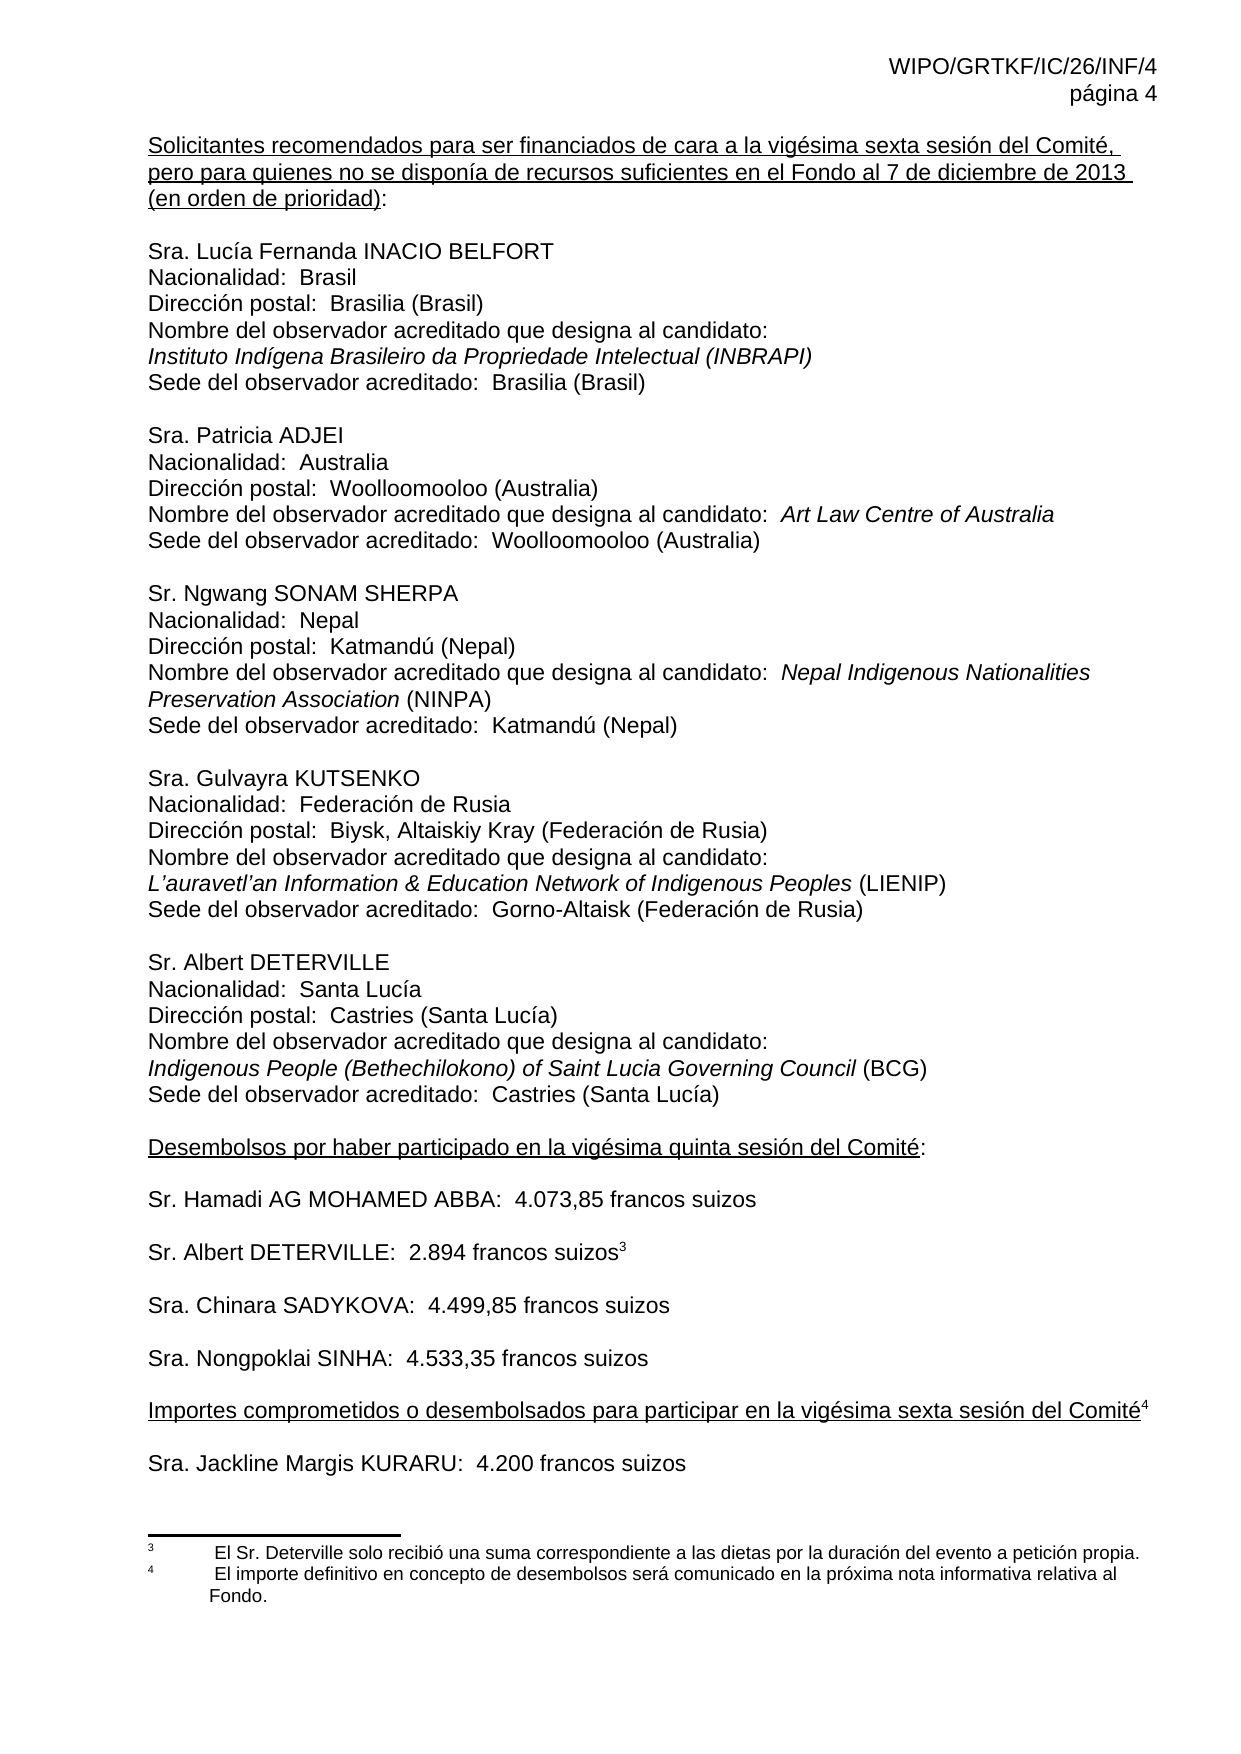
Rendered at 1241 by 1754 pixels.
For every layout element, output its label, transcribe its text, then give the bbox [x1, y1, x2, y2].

text Nacionalidad: Federación de Rusia [148, 791, 1157, 817]
text Sra. Nongpoklai SINHA: 4.533,35 francos suizos [148, 1344, 1157, 1371]
text Indigenous People (Bethechilokono) of Saint Lucia Governing Council (BCG) [148, 1054, 1157, 1081]
text Sede del observador acreditado: Katmandú (Nepal) [148, 712, 1157, 738]
text Sr. Ngwang SONAM SHERPA [148, 580, 1157, 607]
text Nombre del observador acreditado que designa al candidato: [148, 317, 1157, 343]
text Solicitantes recomendados para ser financiados de cara a la vigésima sexta sesión del Comité, pero para quienes no se disponía de recursos suficientes en el Fondo al 7 de diciembre de 2013 (en orden de prioridad): [148, 132, 1157, 211]
text Sra. Jackline Margis KURARU: 4.200 francos suizos [148, 1450, 1157, 1476]
text Instituto Indígena Brasileiro da Propriedade Intelectual (INBRAPI) [148, 343, 1157, 369]
text Sra. Chinara SADYKOVA: 4.499,85 francos suizos [148, 1292, 1157, 1318]
text Sede del observador acreditado: Woolloomooloo (Australia) [148, 527, 1157, 554]
text Sr. Hamadi AG MOHAMED ABBA: 4.073,85 francos suizos [148, 1186, 1157, 1213]
text Nombre del observador acreditado que designa al candidato: Nepal Indigenous Nationalities Preservation Association (NINPA) [148, 659, 1157, 712]
text Importes comprometidos o desembolsados para participar en la vigésima sexta sesión del Comité [148, 1397, 1157, 1423]
text Sr. Albert DETERVILLE [148, 949, 1157, 976]
text Sede del observador acreditado: Castries (Santa Lucía) [148, 1081, 1157, 1107]
text Sra. Patricia ADJEI [148, 422, 1157, 448]
text Sr. Albert DETERVILLE: 2.894 francos suizos [148, 1239, 1157, 1265]
text Dirección postal: Biysk, Altaiskiy Kray (Federación de Rusia) [148, 817, 1157, 844]
text Nombre del observador acreditado que designa al candidato: [148, 1028, 1157, 1054]
text Sede del observador acreditado: Brasilia (Brasil) [148, 369, 1157, 396]
text Dirección postal: Castries (Santa Lucía) [148, 1002, 1157, 1028]
text Dirección postal: Brasilia (Brasil) [148, 290, 1157, 317]
text Dirección postal: Woolloomooloo (Australia) [148, 475, 1157, 501]
text Desembolsos por haber participado en la vigésima quinta sesión del Comité: [148, 1134, 1157, 1160]
text Sra. Gulvayra KUTSENKO [148, 765, 1157, 791]
text Nacionalidad: Santa Lucía [148, 976, 1157, 1002]
text Nacionalidad: Nepal [148, 607, 1157, 633]
text Nombre del observador acreditado que designa al candidato: L’auravetl’an Information & Education Network of Indigenous Peoples (LIENIP) [148, 844, 1157, 896]
text Sede del observador acreditado: Gorno-Altaisk (Federación de Rusia) [148, 896, 1157, 923]
text Nacionalidad: Australia [148, 448, 1157, 475]
text Sra. Lucía Fernanda INACIO BELFORT [148, 238, 1157, 264]
text Dirección postal: Katmandú (Nepal) [148, 633, 1157, 659]
text Nacionalidad: Brasil [148, 264, 1157, 290]
text Nombre del observador acreditado que designa al candidato: Art Law Centre of Australia [148, 501, 1157, 527]
